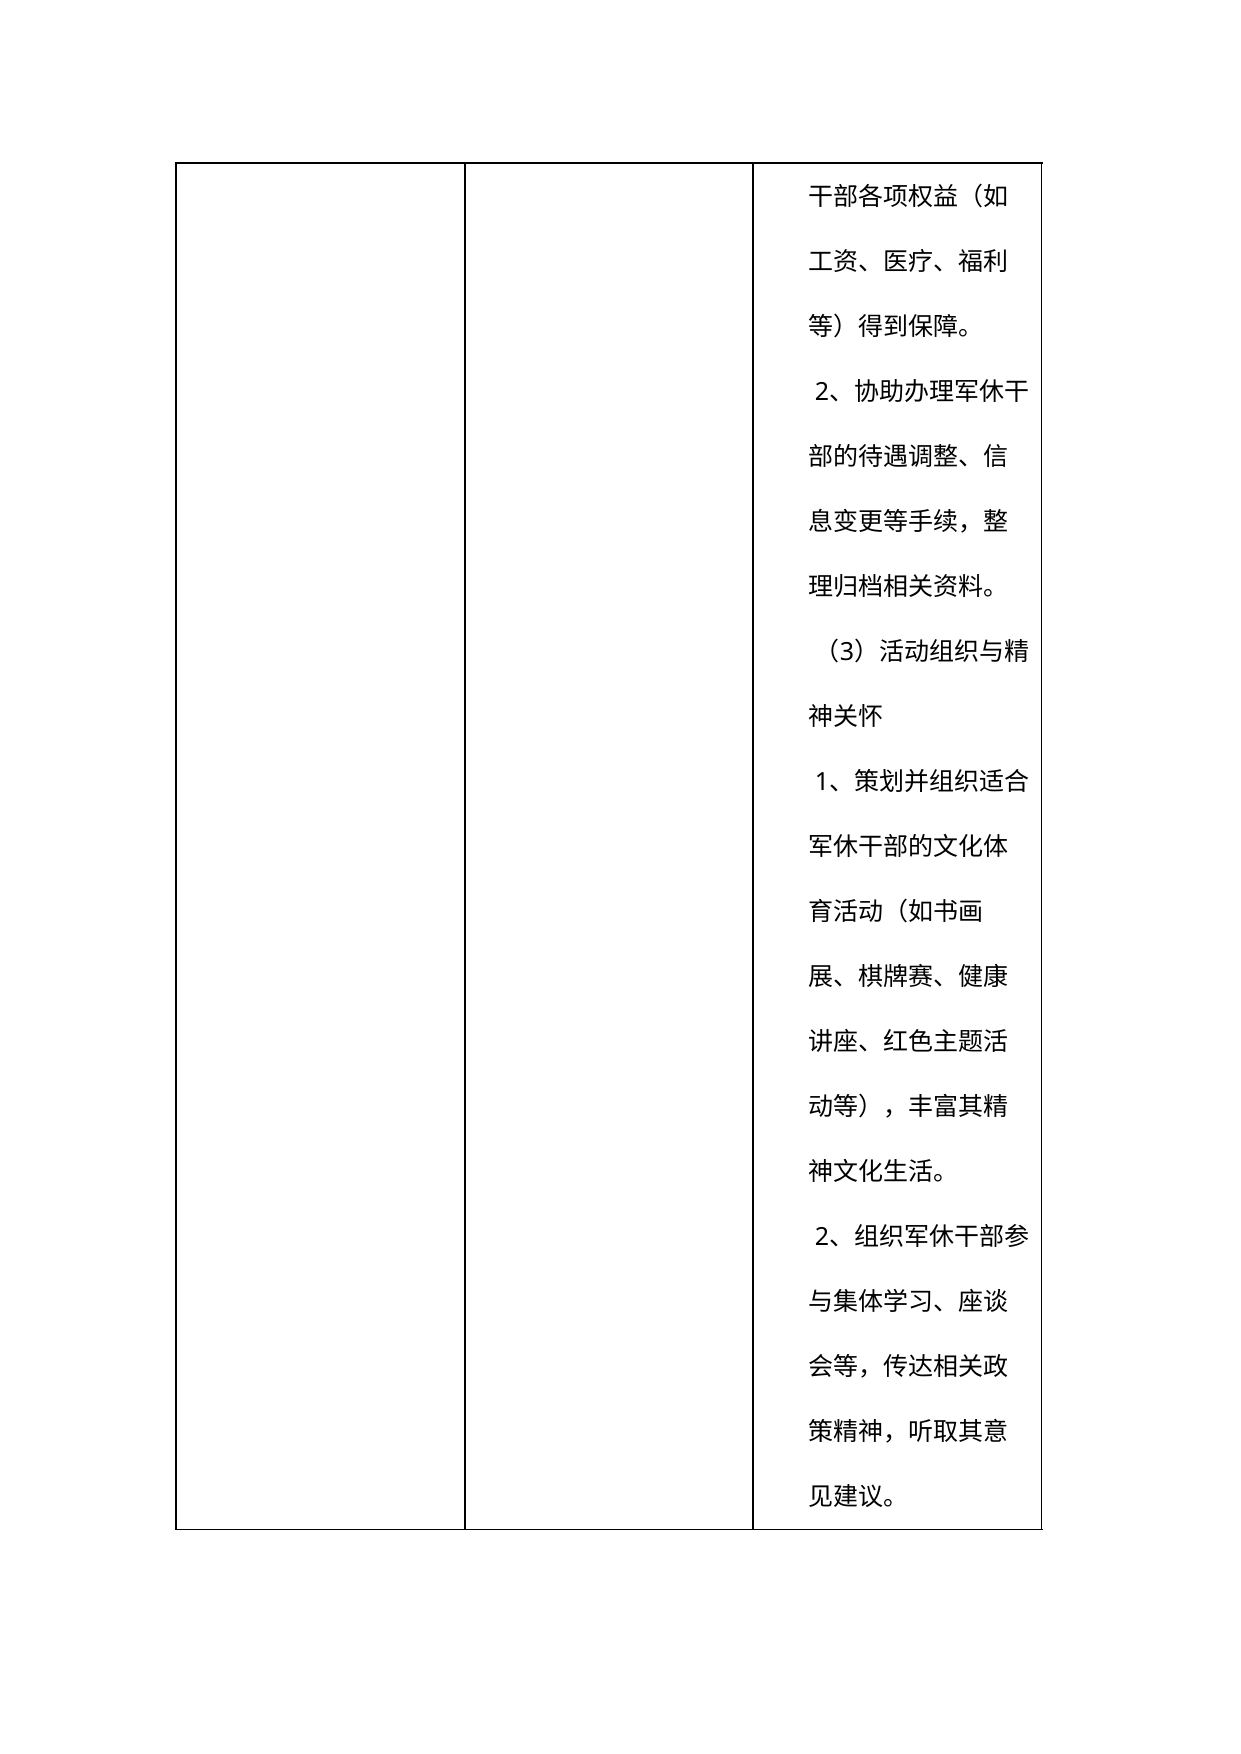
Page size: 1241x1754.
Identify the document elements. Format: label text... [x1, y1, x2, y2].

table_cell 1 [177, 164, 464, 1528]
table_cell [466, 164, 752, 1528]
